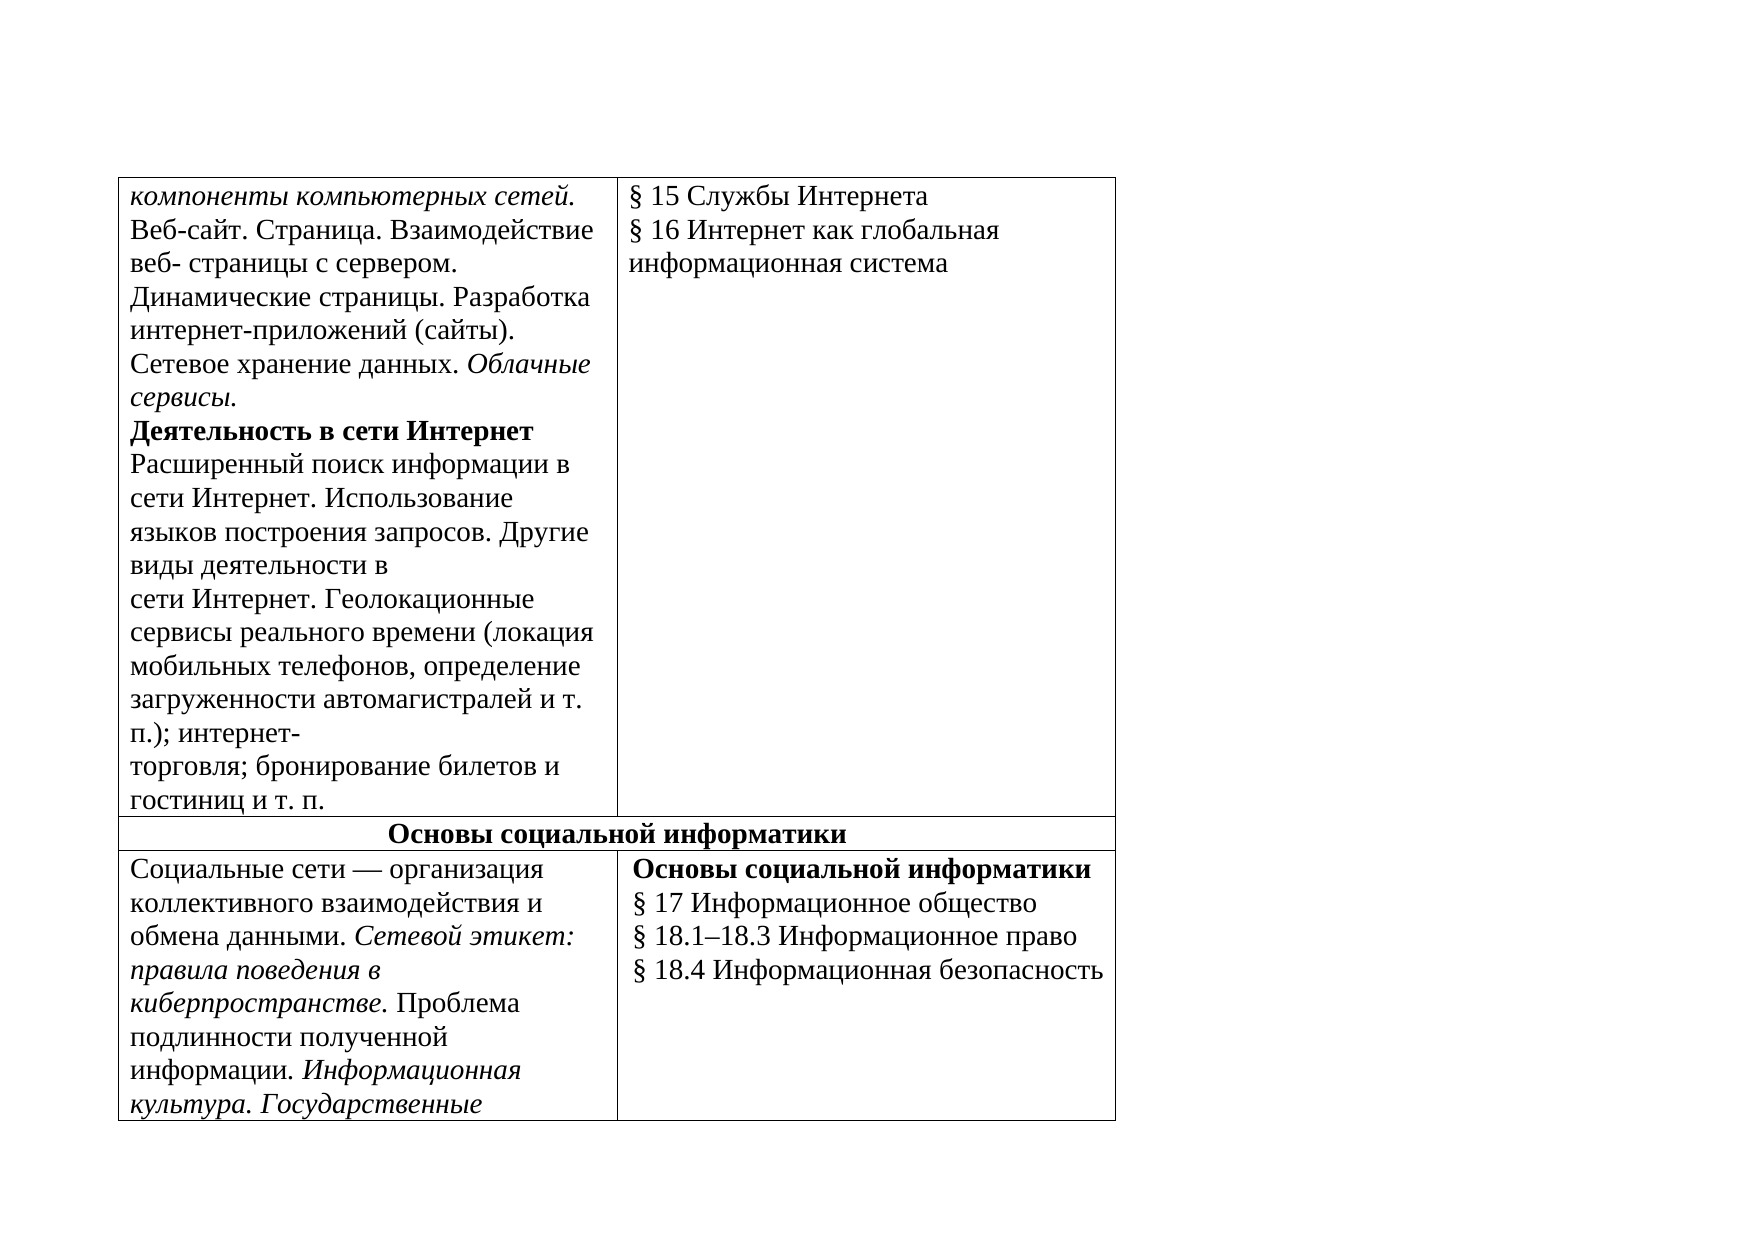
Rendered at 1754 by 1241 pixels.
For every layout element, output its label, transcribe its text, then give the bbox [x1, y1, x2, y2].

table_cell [618, 851, 1115, 1119]
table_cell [618, 178, 1115, 816]
table_cell Основы социальной информатики [119, 817, 1115, 850]
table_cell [119, 851, 617, 1119]
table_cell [119, 178, 617, 816]
